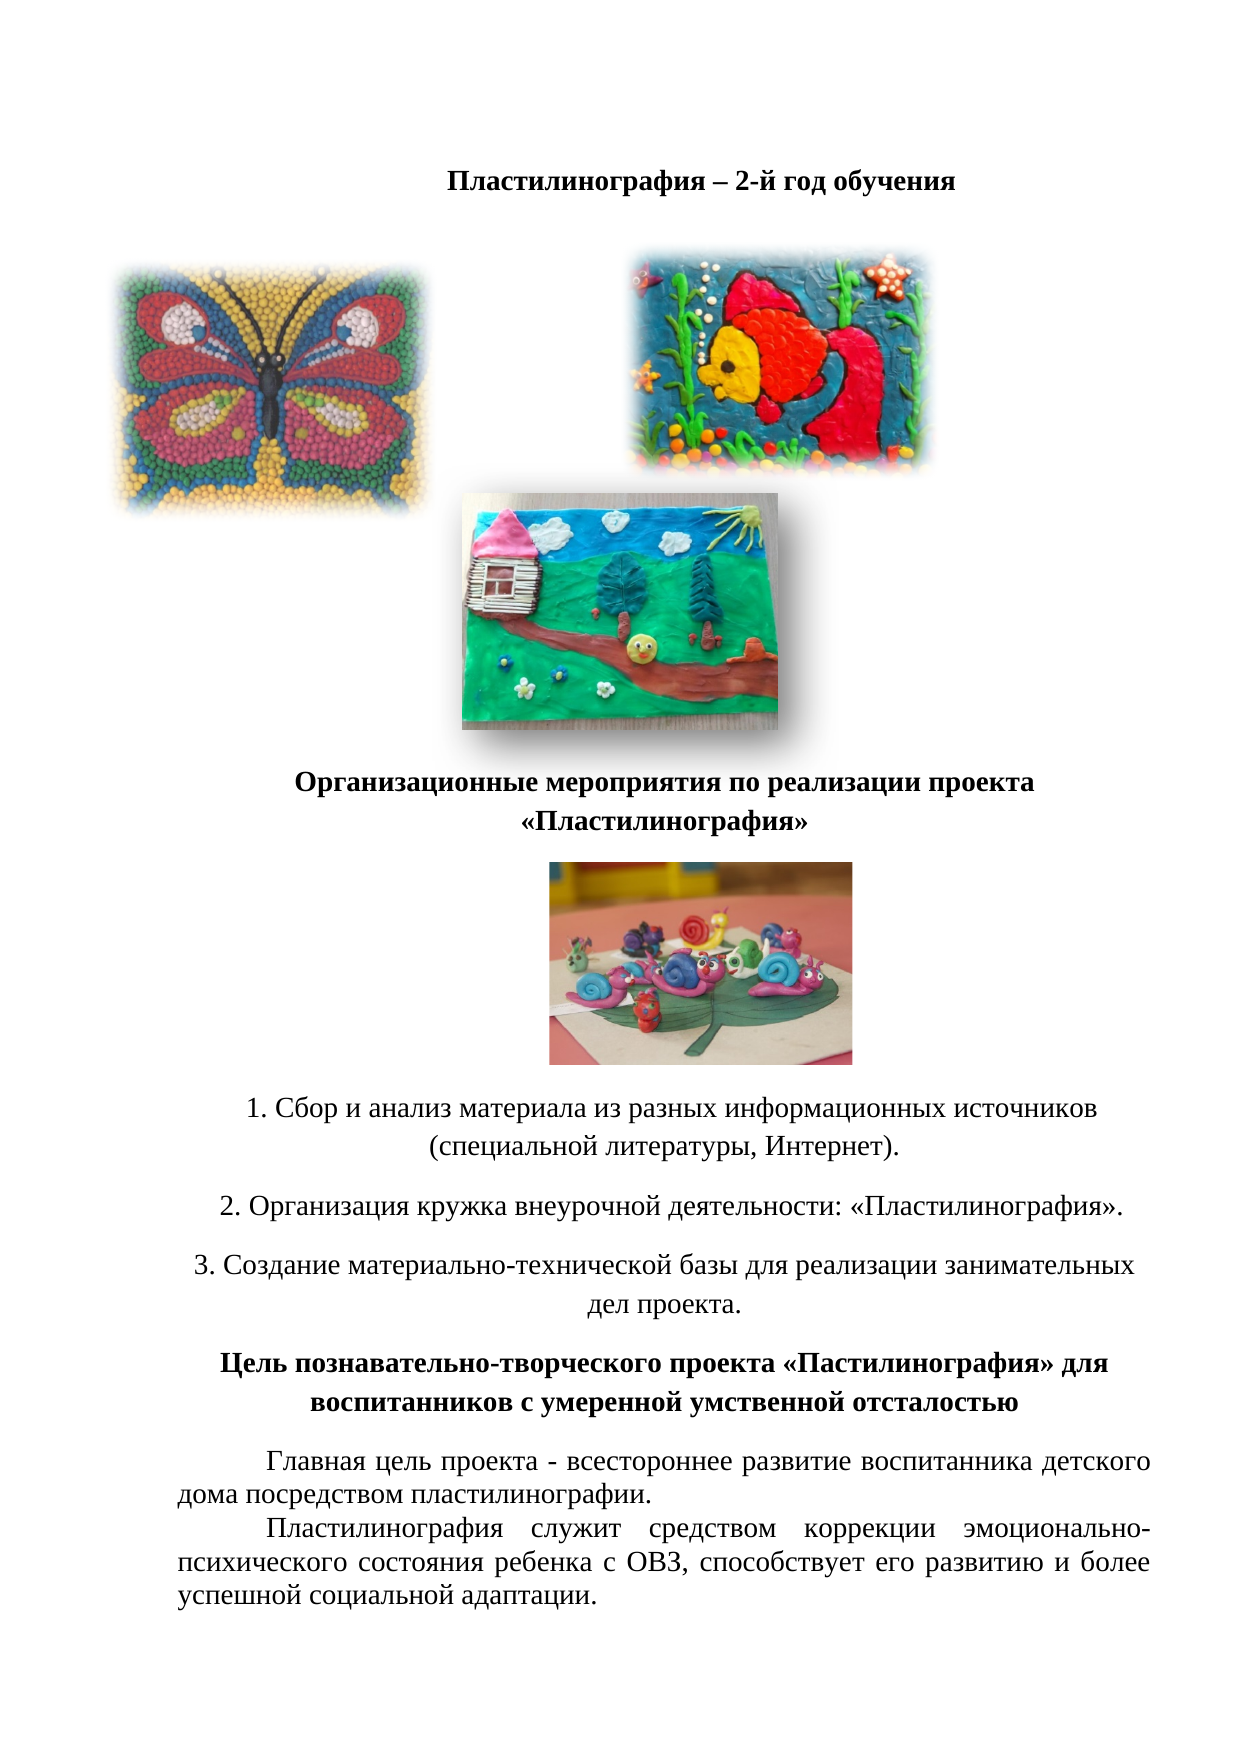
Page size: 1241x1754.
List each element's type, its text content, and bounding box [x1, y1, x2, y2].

picture [652, 273, 908, 449]
picture [137, 290, 405, 491]
picture [462, 493, 778, 730]
text 1. Сбор и анализ материала из разных информационных источников (специальной литературы, Интернет). [177, 1090, 1152, 1162]
picture [549, 862, 853, 1065]
text Пластилинография служит средством коррекции эмоционально-психического состояния ребенка с ОВЗ, способствует его развитию и более успешной социальной адаптации. [177, 1510, 1152, 1611]
text Цель познавательно-творческого проекта «Пастилинография» для воспитанников с умеренной умственной отсталостью [177, 1345, 1152, 1417]
text Организационные мероприятия по реализации проекта «Пластилинография» [177, 764, 1152, 836]
text 3. Создание материально-технической базы для реализации занимательных дел проекта. [177, 1247, 1152, 1319]
text 2. Организация кружка внеурочной деятельности: «Пластилинография». [177, 1188, 1152, 1221]
text Пластилинография – 2-й год обучения [177, 163, 1152, 230]
text Главная цель проекта - всестороннее развитие воспитанника детского дома посредством пластилинографии. [177, 1443, 1152, 1510]
